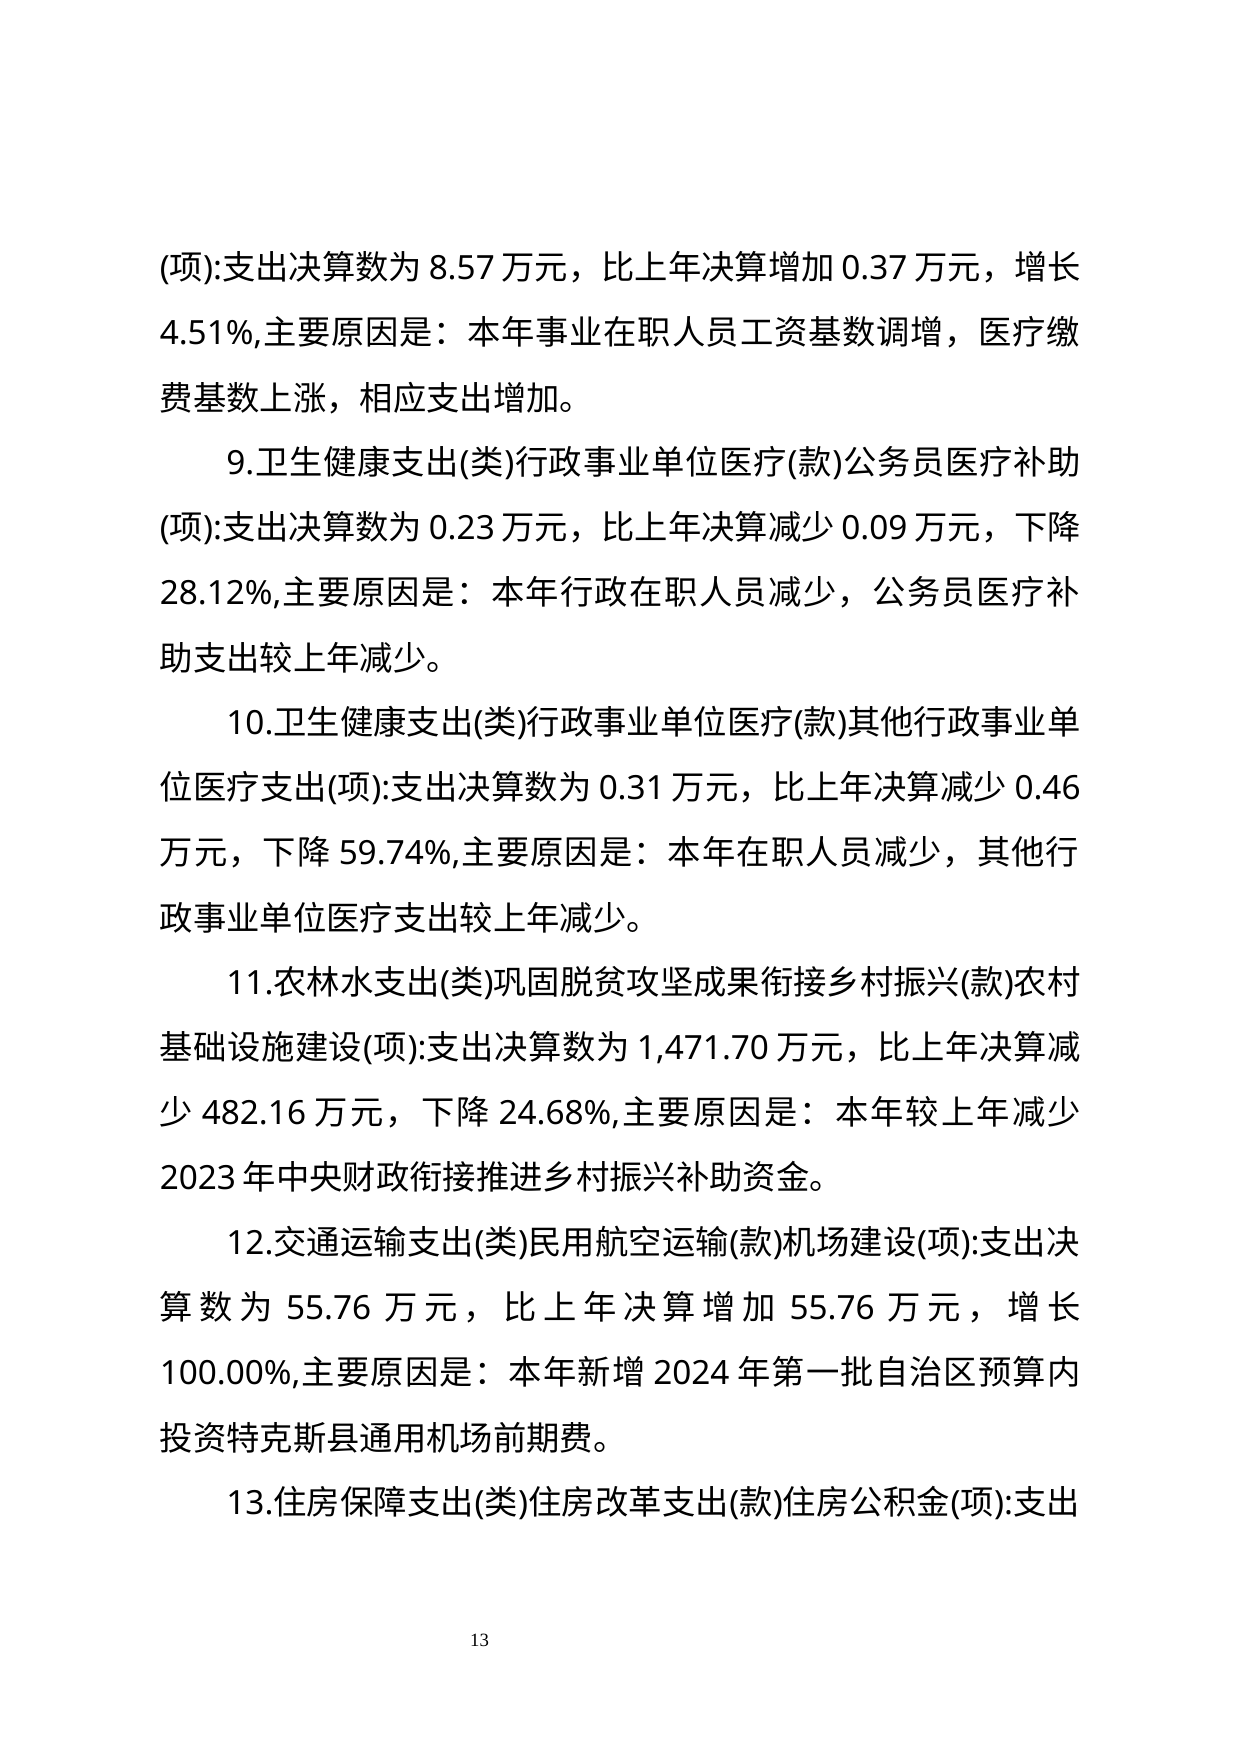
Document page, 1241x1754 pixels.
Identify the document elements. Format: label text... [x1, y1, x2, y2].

text 9.卫生健康支出(类)行政事业单位医疗(款)公务员医疗补助(项):支出决算数为0.23万元，比上年决算减少0.09万元，下降28.12%,主要原因是：本年行政在职人员减少，公务员医疗补助支出较上年减少。 [159, 428, 1081, 688]
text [159, 1468, 1081, 1533]
text 11.农林水支出(类)巩固脱贫攻坚成果衔接乡村振兴(款)农村基础设施建设(项):支出决算数为1,471.70万元，比上年决算减少482.16万元，下降24.68%,主要原因是：本年较上年减少2023年中央财政衔接推进乡村振兴补助资金。 [159, 948, 1081, 1208]
text 12.交通运输支出(类)民用航空运输(款)机场建设(项):支出决算数为55.76万元，比上年决算增加55.76万元，增长100.00%,主要原因是：本年新增2024年第一批自治区预算内投资特克斯县通用机场前期费。 [159, 1208, 1081, 1468]
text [159, 233, 1081, 428]
text 10.卫生健康支出(类)行政事业单位医疗(款)其他行政事业单位医疗支出(项):支出决算数为0.31万元，比上年决算减少0.46万元，下降59.74%,主要原因是：本年在职人员减少，其他行政事业单位医疗支出较上年减少。 [159, 688, 1081, 948]
